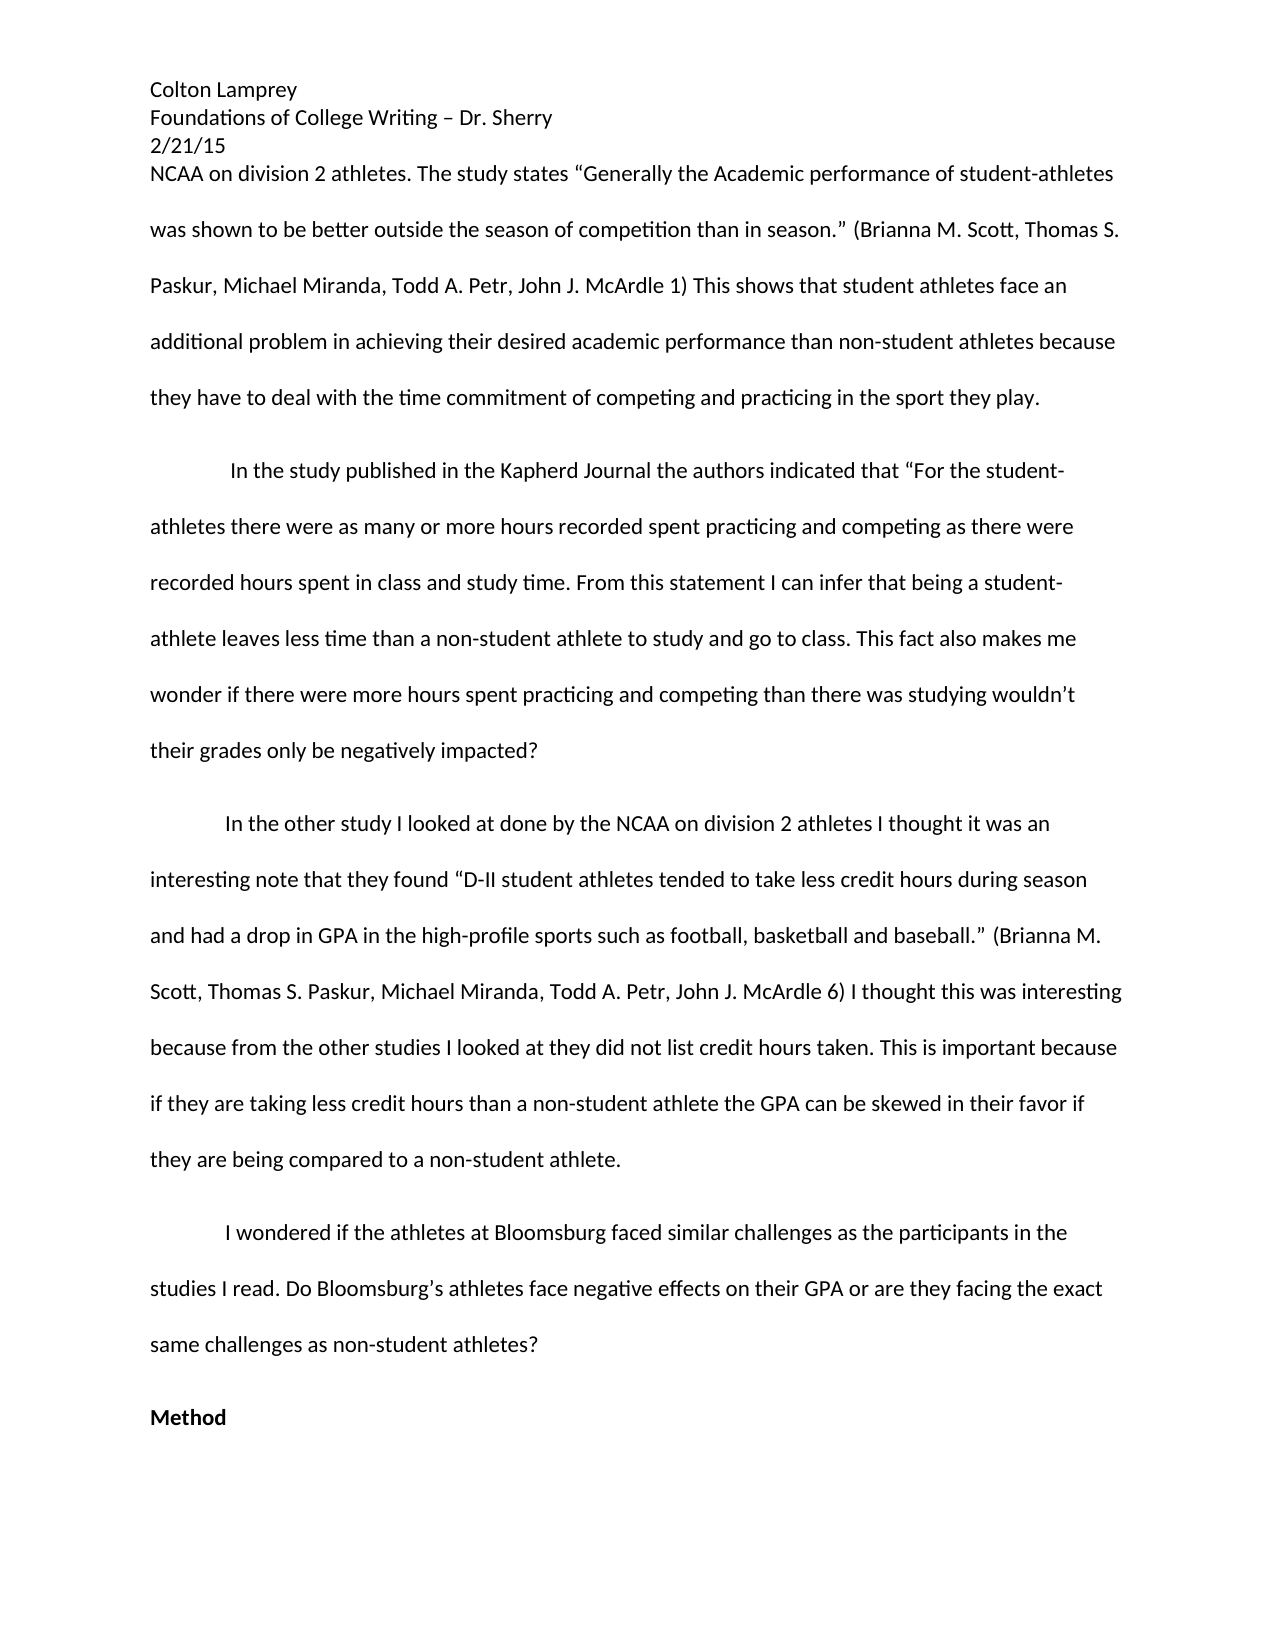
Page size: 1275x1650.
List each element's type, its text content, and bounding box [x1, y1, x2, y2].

text In the study published in the Kapherd Journal the authors indicated that “For the student-athletes there were as many or more hours recorded spent practicing and competing as there were recorded hours spent in class and study time. From this statement I can infer that being a student-athlete leaves less time than a non-student athlete to study and go to class. This fact also makes me wonder if there were more hours spent practicing and competing than there was studying wouldn’t their grades only be negatively impacted? [150, 456, 1125, 764]
text Method [150, 1403, 1125, 1431]
text In the other study I looked at done by the NCAA on division 2 athletes I thought it was an interesting note that they found “D-II student athletes tended to take less credit hours during season and had a drop in GPA in the high-profile sports such as football, basketball and baseball.” (Brianna M. Scott, Thomas S. Paskur, Michael Miranda, Todd A. Petr, John J. McArdle 6) I thought this was interesting because from the other studies I looked at they did not list credit hours taken. This is important because if they are taking less credit hours than a non-student athlete the GPA can be skewed in their favor if they are being compared to a non-student athlete. [150, 809, 1125, 1173]
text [150, 159, 1125, 411]
text I wondered if the athletes at Bloomsburg faced similar challenges as the participants in the studies I read. Do Bloomsburg’s athletes face negative effects on their GPA or are they facing the exact same challenges as non-student athletes? [150, 1218, 1125, 1358]
